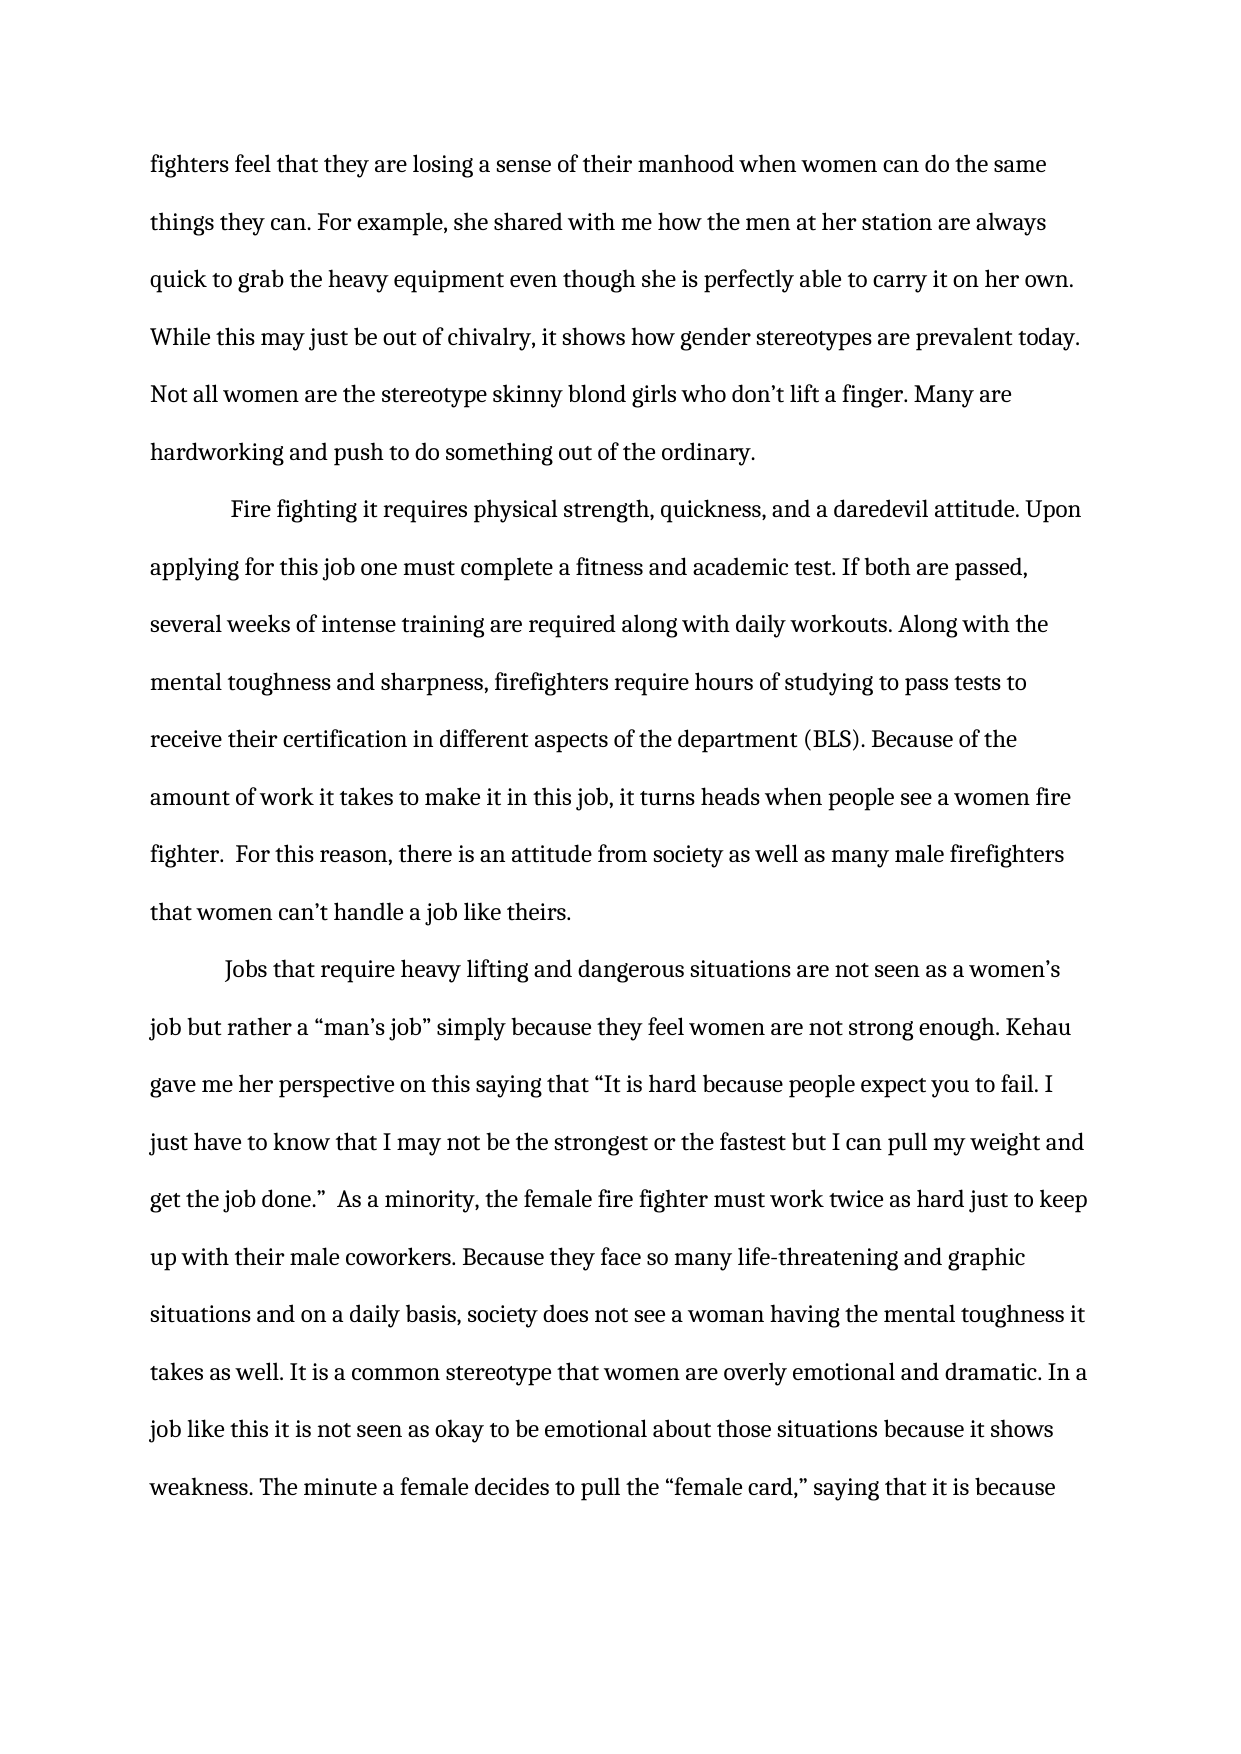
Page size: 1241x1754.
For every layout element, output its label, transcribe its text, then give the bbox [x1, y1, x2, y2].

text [150, 150, 1090, 466]
text Fire fighting it requires physical strength, quickness, and a daredevil attitude. Upon applying for this job one must complete a fitness and academic test. If both are passed, several weeks of intense training are required along with daily workouts. Along with the mental toughness and sharpness, firefighters require hours of studying to pass tests to receive their certification in different aspects of the department (BLS). Because of the amount of work it takes to make it in this job, it turns heads when people see a women fire fighter. For this reason, there is an attitude from society as well as many male firefighters that women can’t handle a job like theirs. [150, 495, 1090, 926]
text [150, 955, 1090, 1501]
